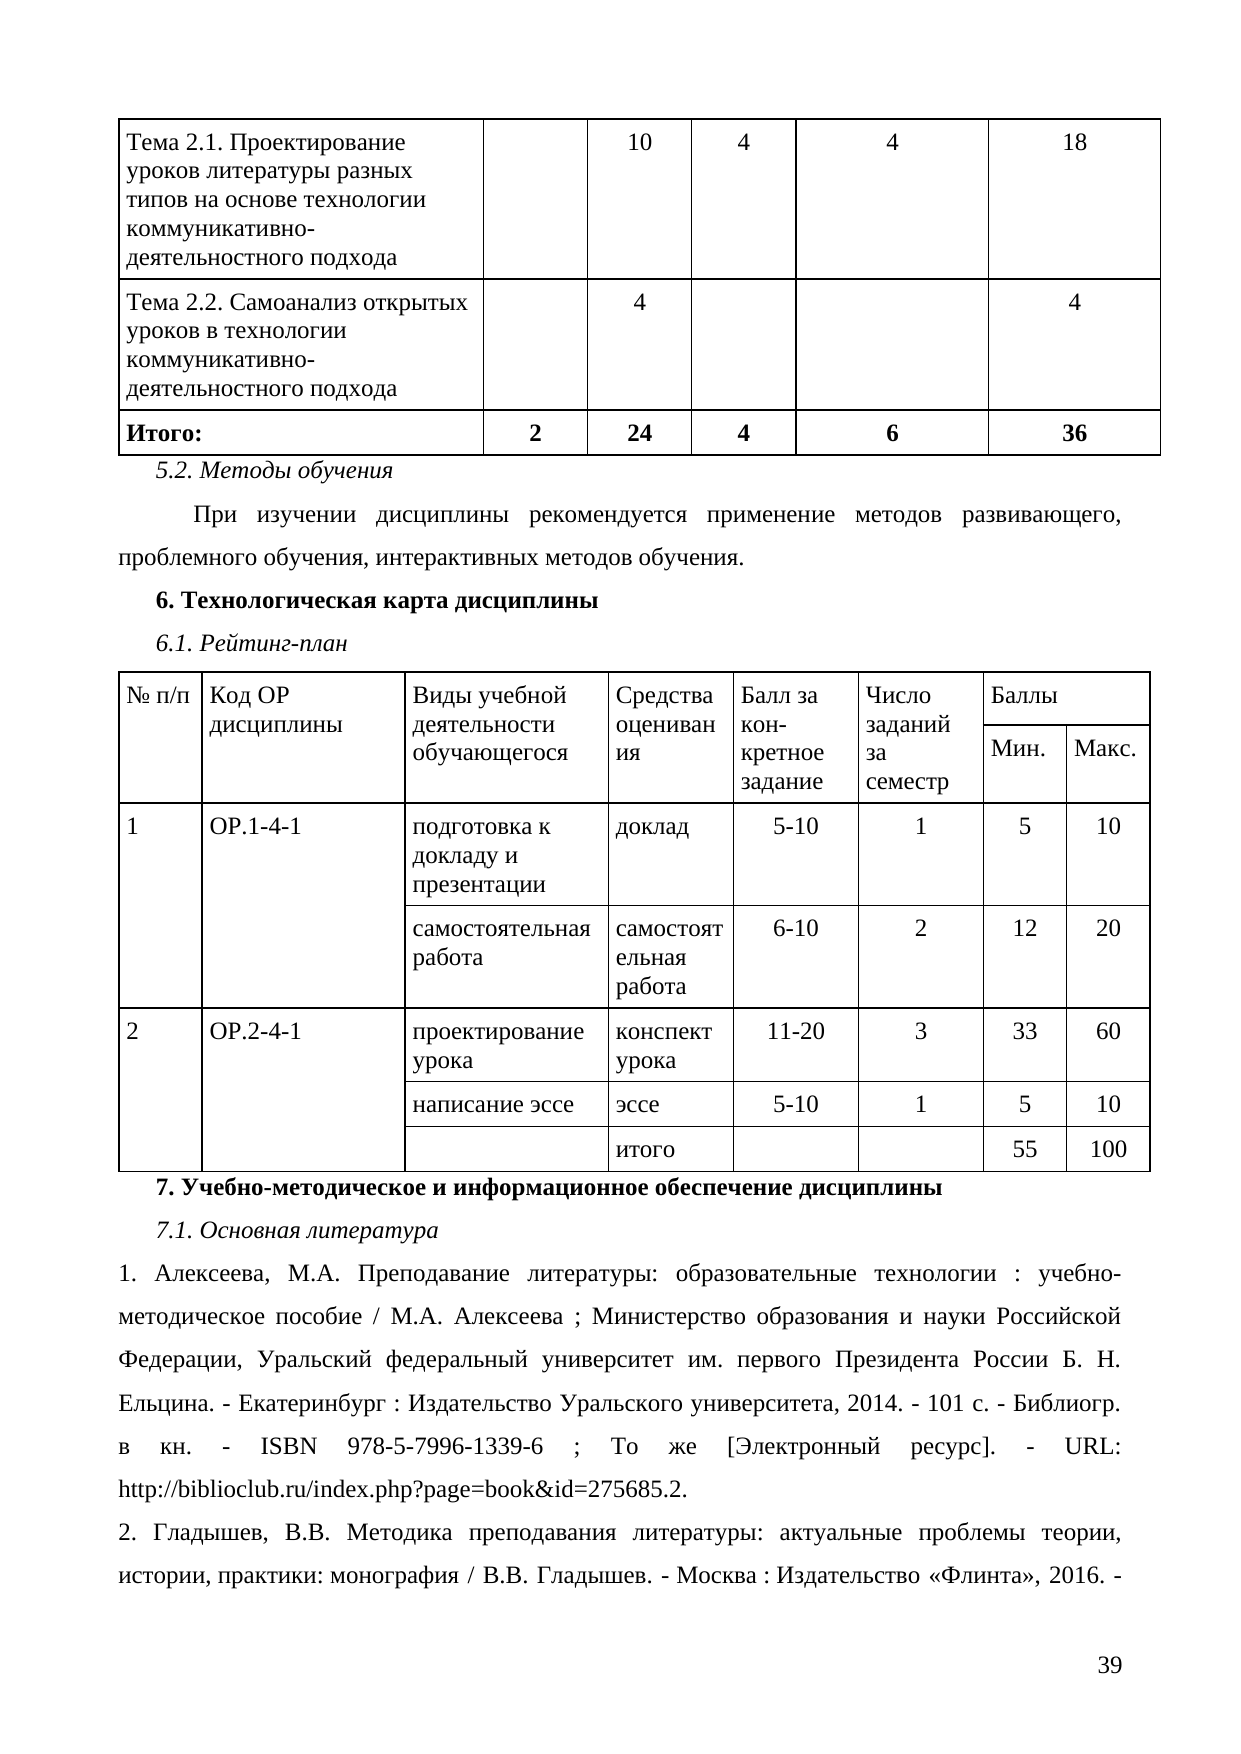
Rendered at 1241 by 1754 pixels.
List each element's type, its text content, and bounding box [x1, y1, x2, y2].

table_cell итого [609, 1127, 733, 1171]
table_cell 10 [1067, 804, 1149, 905]
subtitle 6.1. Рейтинг-план [118, 628, 1122, 657]
table_cell 60 [1067, 1009, 1149, 1081]
table_cell 6-10 [734, 906, 858, 1007]
table_cell 6 [797, 411, 988, 454]
text При изучении дисциплины рекомендуется применение методов развивающего, проблемного обучения, интерактивных методов обучения. [118, 499, 1122, 571]
table_cell 36 [989, 411, 1160, 454]
table_cell 10 [588, 120, 691, 278]
table_header Виды учебной деятельности обучающегося [406, 673, 608, 802]
table_cell самостоятельная работа [406, 906, 608, 1007]
table_cell 10 [1067, 1082, 1149, 1126]
table_cell Тема 2.2. Самоанализ открытых уроков в технологии коммуникативно- деятельностного подхода [120, 280, 483, 409]
table_cell 20 [1067, 906, 1149, 1007]
table_cell 2 [484, 411, 587, 454]
table_header Код ОР дисциплины [203, 673, 404, 802]
table_header Средства оценивания [609, 673, 733, 802]
table_cell Мин. [984, 726, 1066, 802]
table_cell 55 [984, 1127, 1066, 1171]
table_cell конспект урока [609, 1009, 733, 1081]
table_cell доклад [609, 804, 733, 905]
subtitle 5.2. Методы обучения [118, 456, 1122, 484]
table_cell [734, 1127, 858, 1171]
table_cell 4 [692, 120, 795, 278]
subtitle 7.1. Основная литература [118, 1215, 1122, 1244]
table_cell 4 [797, 120, 988, 278]
table_cell [797, 280, 988, 409]
table_cell [484, 120, 587, 278]
table_cell самостоятельная работа [609, 906, 733, 1007]
table_cell 5-10 [734, 1082, 858, 1126]
table_cell 11-20 [734, 1009, 858, 1081]
table_cell 1 [859, 804, 983, 905]
table_cell [859, 1127, 983, 1171]
table_cell [692, 280, 795, 409]
table_cell Макс. [1067, 726, 1149, 802]
table_cell 4 [692, 411, 795, 454]
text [118, 1517, 1122, 1560]
table_cell написание эссе [406, 1082, 608, 1126]
table_cell 18 [989, 120, 1160, 278]
subtitle 7. Учебно-методическое и информационное обеспечение дисциплины [118, 1172, 1122, 1201]
table_header Балл за кон-кретное задание [734, 673, 858, 802]
table_cell 5 [984, 804, 1066, 905]
table_header № п/п [120, 673, 201, 802]
table_cell проектирование урока [406, 1009, 608, 1081]
table_cell 3 [859, 1009, 983, 1081]
subtitle 6. Технологическая карта дисциплины [118, 585, 1122, 614]
table_cell 2 [859, 906, 983, 1007]
table_cell 4 [989, 280, 1160, 409]
table_cell 12 [984, 906, 1066, 1007]
table_cell [484, 280, 587, 409]
table_cell Тема 2.1. Проектирование уроков литературы разных типов на основе технологии коммуникативно- деятельностного подхода [120, 120, 483, 278]
table_cell 2 [120, 1009, 201, 1171]
table_cell эссе [609, 1082, 733, 1126]
table_cell ОР.2-4-1 [203, 1009, 404, 1171]
table_cell 1 [120, 804, 201, 1007]
table_cell ОР.1-4-1 [203, 804, 404, 1007]
table_header Баллы [984, 673, 1149, 724]
table_cell 33 [984, 1009, 1066, 1081]
table_cell 5-10 [734, 804, 858, 905]
table_cell подготовка к докладу и презентации [406, 804, 608, 905]
table_cell 1 [859, 1082, 983, 1126]
table_cell Итого: [120, 411, 483, 454]
table_header Число заданий за семестр [859, 673, 983, 802]
table_cell 4 [588, 280, 691, 409]
table_cell 5 [984, 1082, 1066, 1126]
table_cell 24 [588, 411, 691, 454]
table_cell [406, 1127, 608, 1171]
text 1. Алексеева, М.А. Преподавание литературы: образовательные технологии : учебно-методическое пособие / М.А. Алексеева ; Министерство образования и науки Российской Федерации, Уральский федеральный университет им. первого Президента России Б. Н. Ельцина. - Екатеринбург : Издательство Уральского университета, 2014. - 101 с. - Библиогр. в кн. - ISBN 978-5-7996-1339-6 ; То же [Электронный ресурс]. - URL: http://biblioclub.ru/index.php?page=book&id=275685.2. [118, 1258, 1122, 1503]
table_cell 100 [1067, 1127, 1149, 1171]
